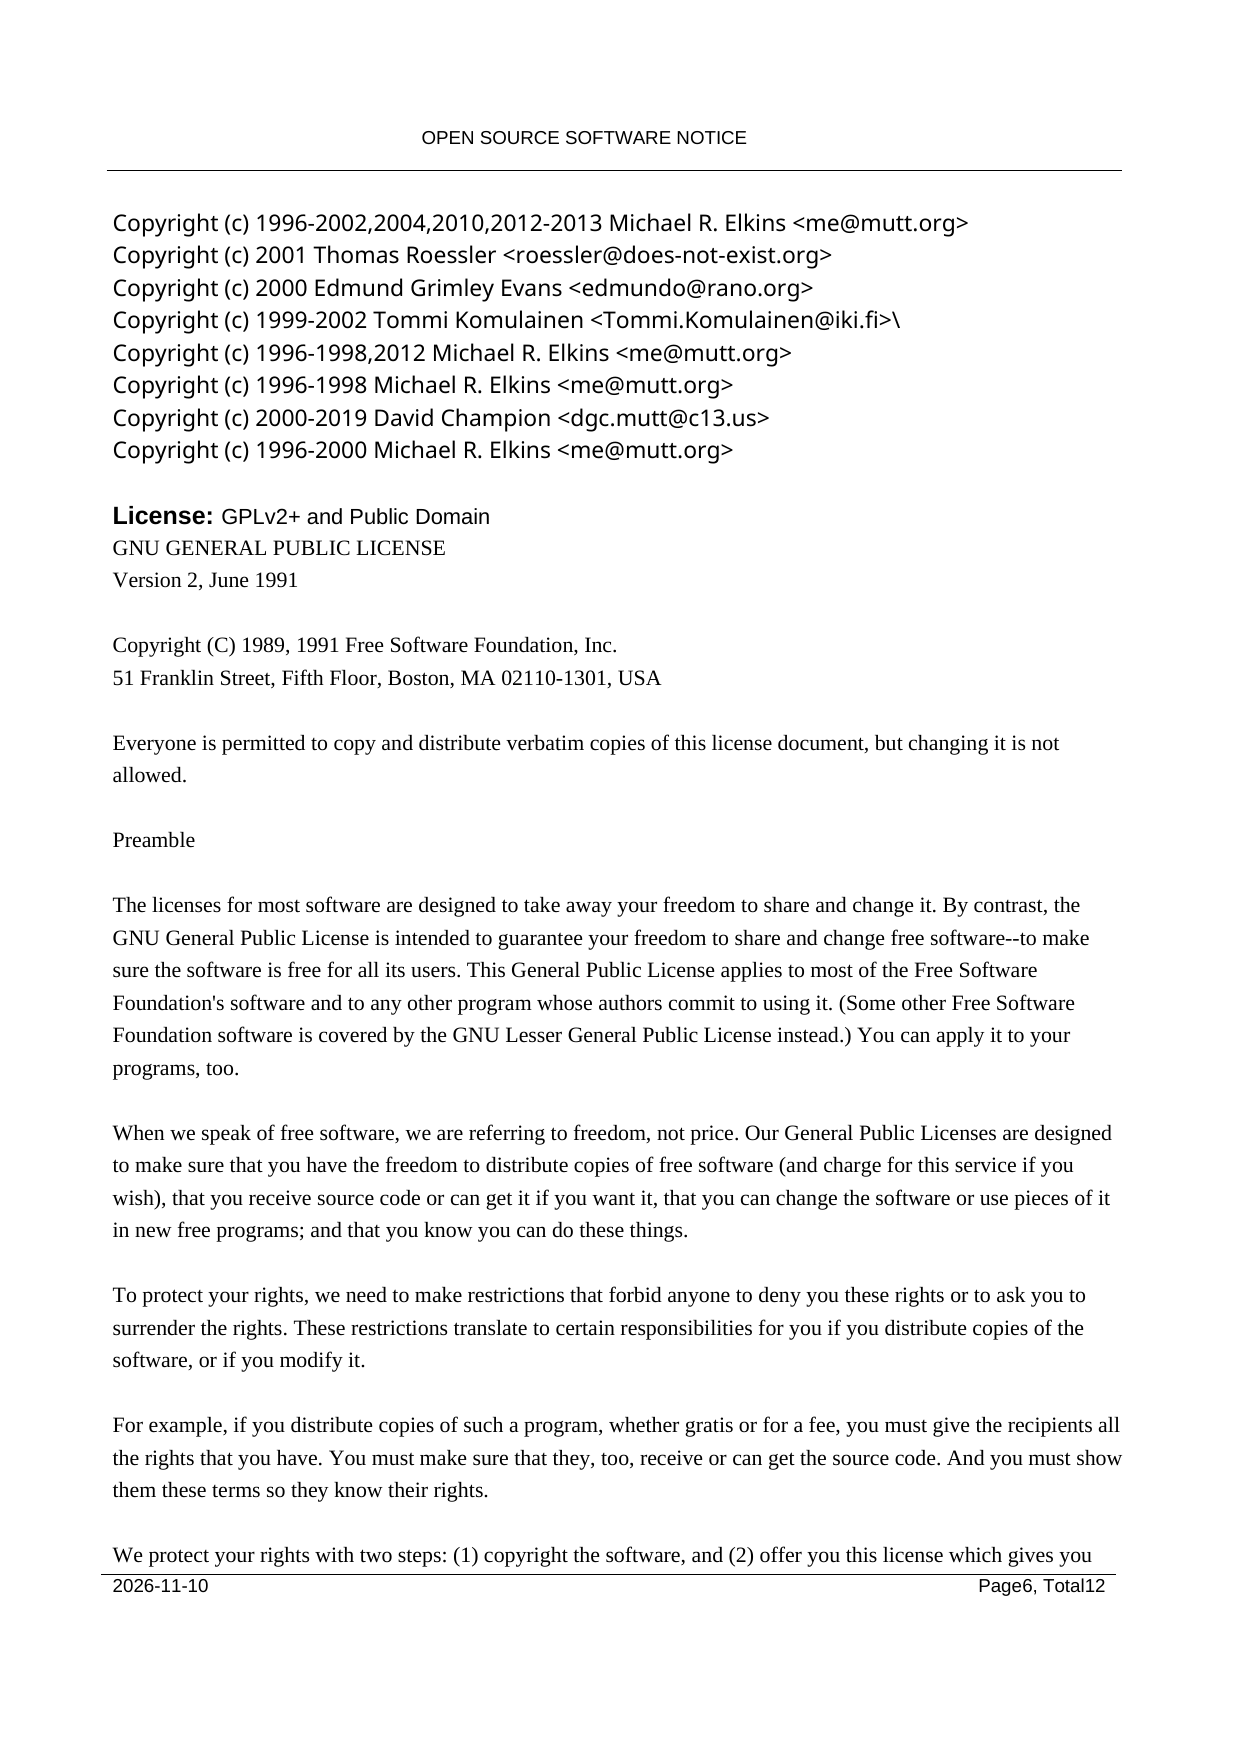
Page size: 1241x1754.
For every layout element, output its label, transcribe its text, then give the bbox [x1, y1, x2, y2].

text License: GPLv2+ and Public Domain [112, 499, 1128, 531]
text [112, 206, 1128, 499]
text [112, 531, 1128, 1571]
